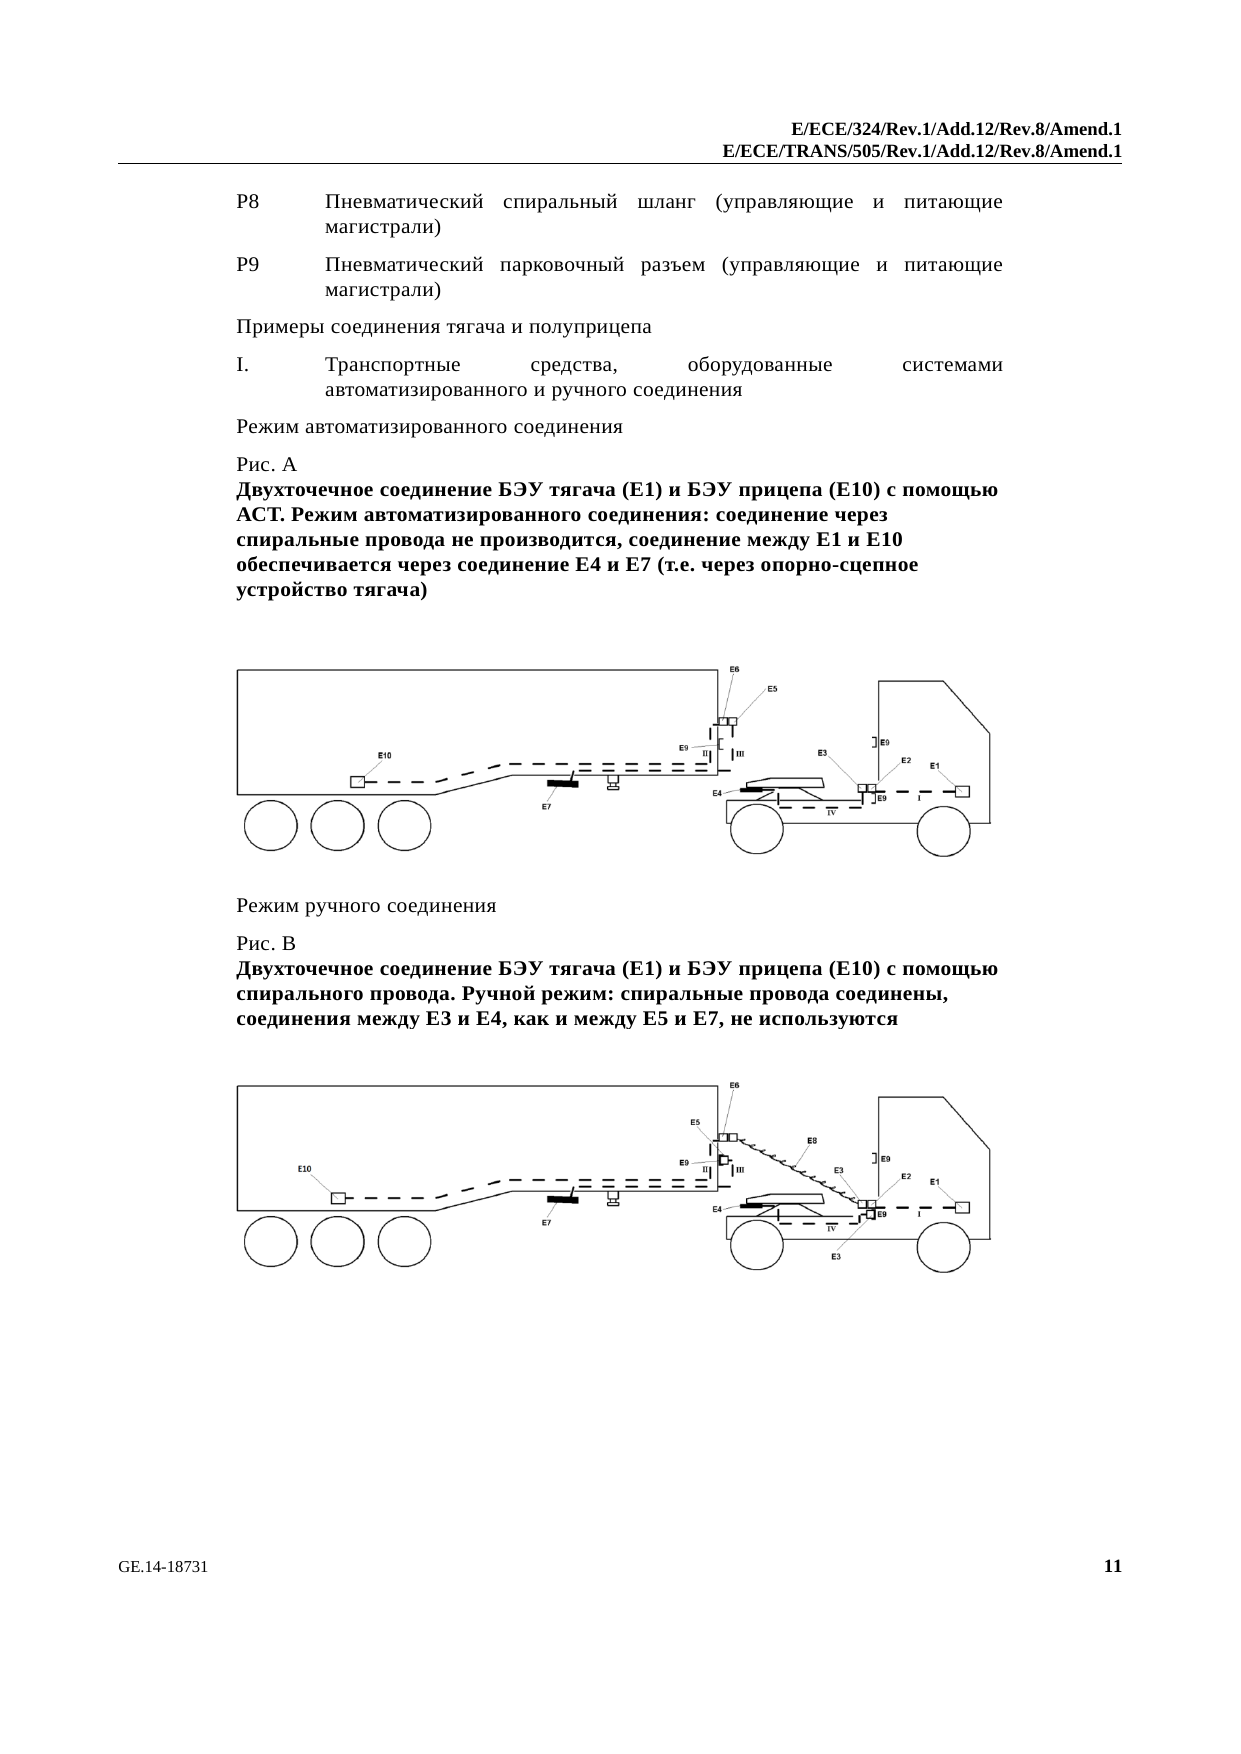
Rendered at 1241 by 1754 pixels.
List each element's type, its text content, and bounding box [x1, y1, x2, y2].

text Режим ручного соединения [236, 892, 1004, 917]
text P8 Пневматический спиральный шланг (управляющие и питающие магистрали) [236, 188, 1004, 238]
text P9 Пневматический парковочный разъем (управляющие и питающие магистрали) [236, 251, 1004, 301]
picture [236, 613, 998, 880]
text I. Транспортные средства, оборудованные системами автоматизированного и ручного соединения [236, 351, 1004, 401]
text Рис. А Двухточечное соединение БЭУ тягача (E1) и БЭУ прицепа (E10) с помощью АСТ. Режим автоматизированного соединения: соединение через спиральные провода не производится, соединение между E1 и E10 обеспечивается через соединение E4 и E7 (т.е. через опорно-сцепное устройство тягача) [236, 451, 1004, 601]
picture [236, 1029, 998, 1296]
text Рис. B Двухточечное соединение БЭУ тягача (E1) и БЭУ прицепа (E10) с помощью спирального провода. Ручной режим: спиральные провода соединены, соединения между Е3 и Е4, как и между E5 и E7, не используются [236, 929, 1004, 1029]
text Примеры соединения тягача и полуприцепа [236, 313, 1004, 338]
text Режим автоматизированного соединения [236, 413, 1004, 438]
